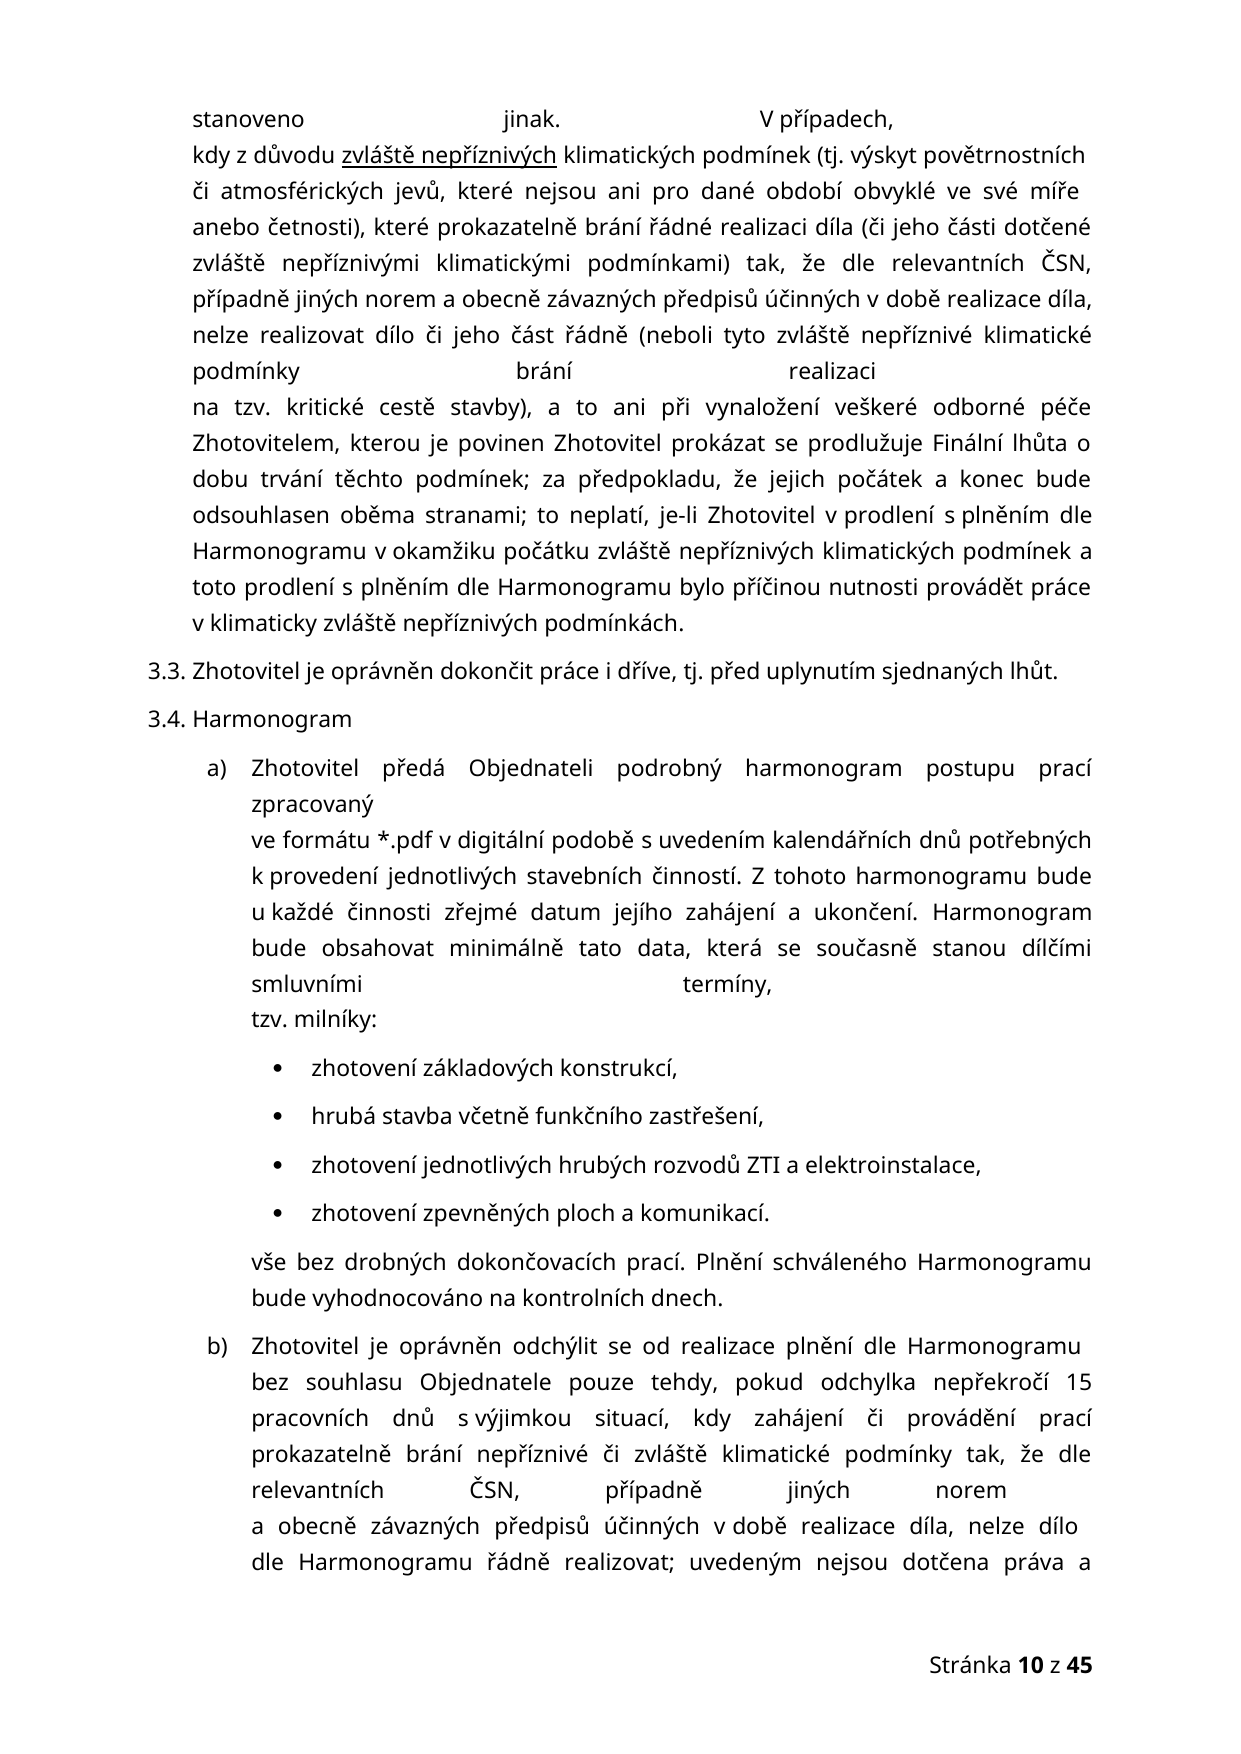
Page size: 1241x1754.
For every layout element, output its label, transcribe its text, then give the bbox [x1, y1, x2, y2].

list zhotovení zpevněných ploch a komunikací. [274, 1197, 1093, 1228]
list zhotovení základových konstrukcí, [274, 1052, 1093, 1083]
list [148, 103, 1093, 638]
text vše bez drobných dokončovacích prací. Plnění schváleného Harmonogramu bude vyhodnocováno na kontrolních dnech. [207, 1246, 1093, 1313]
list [207, 1330, 1093, 1577]
list hrubá stavba včetně funkčního zastřešení, [274, 1100, 1093, 1132]
list Harmonogram [148, 703, 1093, 735]
list Zhotovitel je oprávněn dokončit práce i dříve, tj. před uplynutím sjednaných lhůt. [148, 655, 1093, 686]
list Zhotovitel předá Objednateli podrobný harmonogram postupu prací zpracovaný ve formátu *.pdf v digitální podobě s uvedením kalendářních dnů potřebných k provedení jednotlivých stavebních činností. Z tohoto harmonogramu bude u každé činnosti zřejmé datum jejího zahájení a ukončení. Harmonogram bude obsahovat minimálně tato data, která se současně stanou dílčími smluvními termíny, tzv. milníky: [207, 752, 1093, 1035]
list zhotovení jednotlivých hrubých rozvodů ZTI a elektroinstalace, [274, 1149, 1093, 1180]
